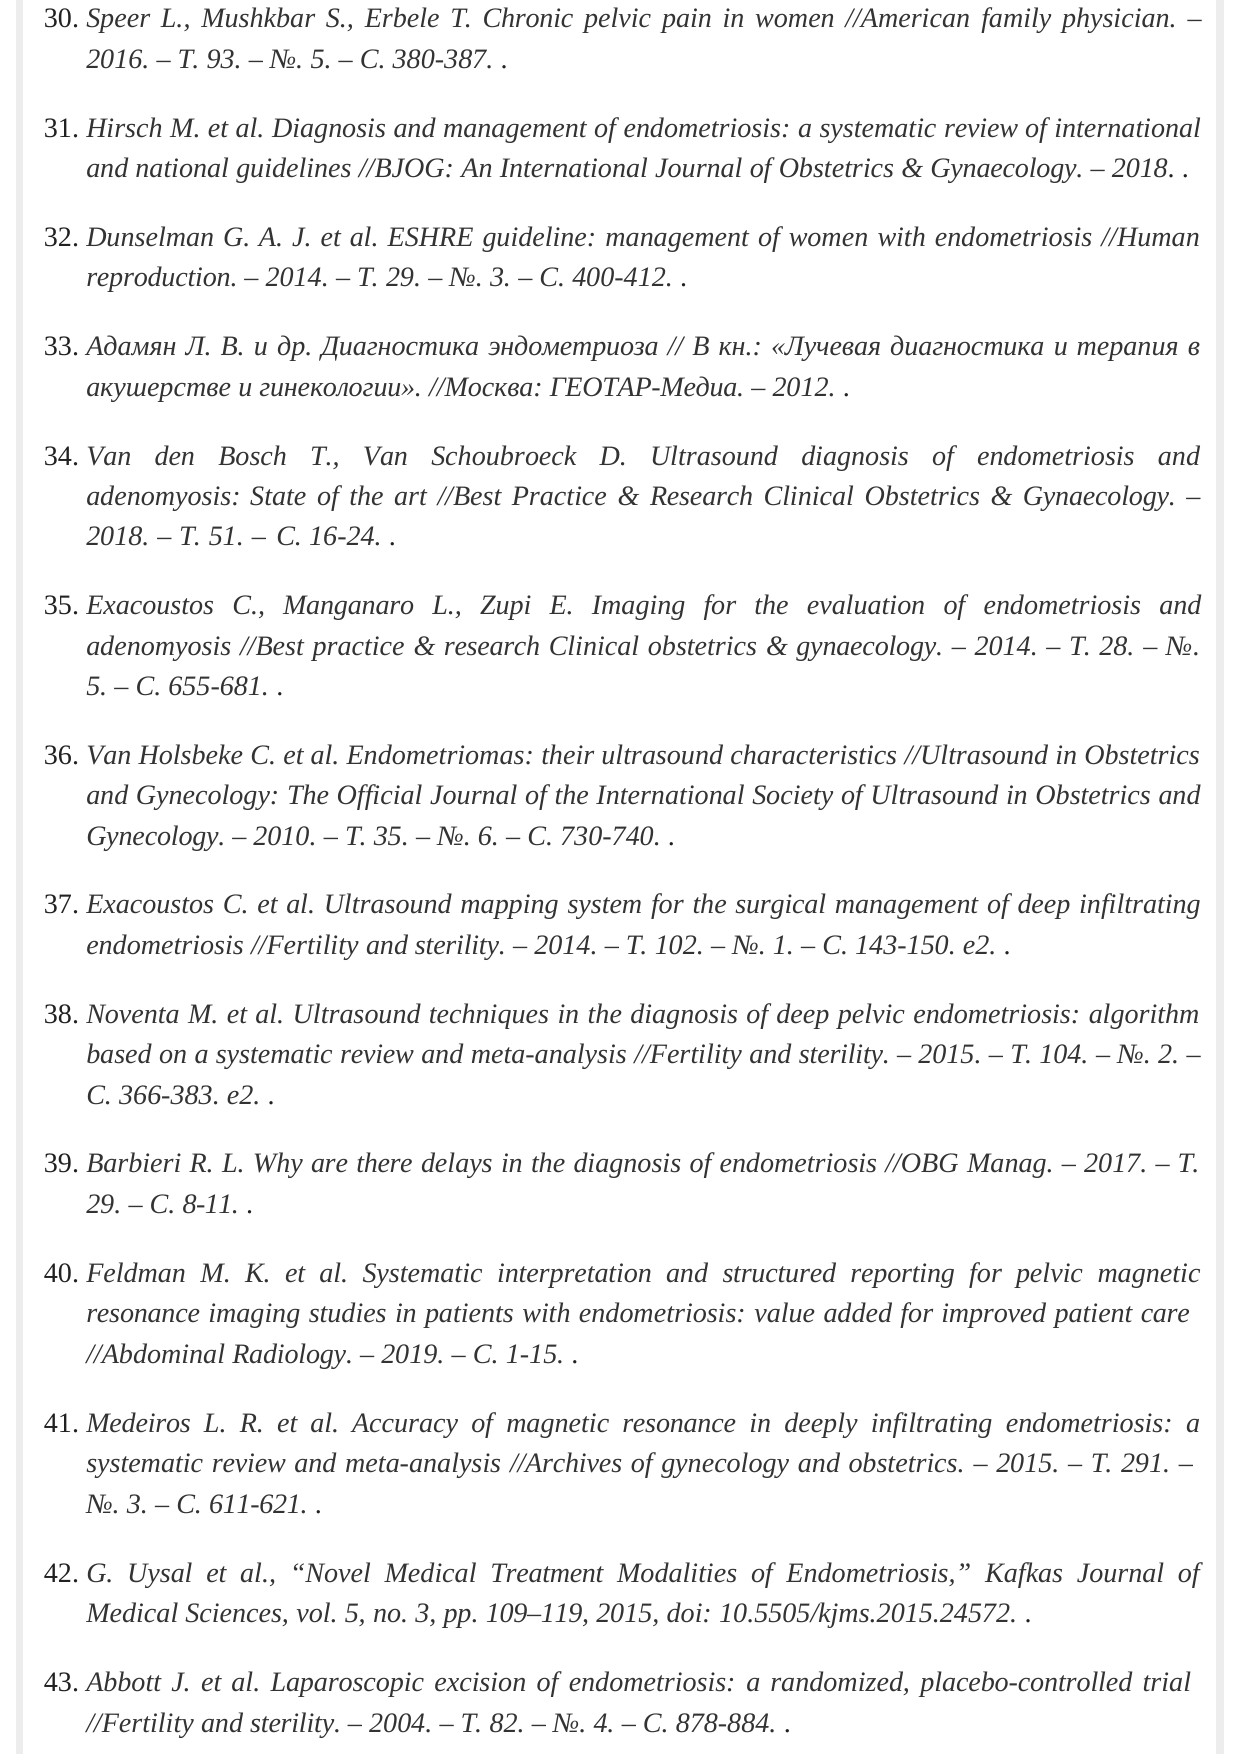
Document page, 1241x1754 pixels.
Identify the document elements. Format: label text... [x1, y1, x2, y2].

list Noventa M. et al. Ultrasound techniques in the diagnosis of deep pelvic endometriosis: algorithm based on a systematic review and meta-analysis //Fertility and sterility. – 2015. – Т. 104. – №. 2. – С. 366-383. e2. . [44, 997, 1201, 1110]
list Abbott J. et al. Laparoscopic excision of endometriosis: a randomized, placebo-controlled trial [44, 1665, 1236, 1697]
list Van den Bosch T., Van Schoubroeck D. Ultrasound diagnosis of endometriosis and adenomyosis: State of the art //Best Practice & Research Clinical Obstetrics & Gynaecology. – 2018. – Т. 51. – С. 16-24. . [44, 438, 1201, 552]
list Exacoustos C., Manganaro L., Zupi E. Imaging for the evaluation of endometriosis and adenomyosis //Best practice & research Clinical obstetrics & gynaecology. – 2014. – Т. 28. – №. 5. – С. 655-681. . [44, 588, 1201, 701]
list Hirsch M. et al. Diagnosis and management of endometriosis: a systematic review of international and national guidelines //BJOG: An International Journal of Obstetrics & Gynaecology. – 2018. . [44, 111, 1201, 183]
text //Fertility and sterility. – 2004. – Т. 82. – №. 4. – С. 878-884. . [86, 1706, 1236, 1738]
list Van Holsbeke C. et al. Endometriomas: their ultrasound characteristics //Ultrasound in Obstetrics and Gynecology: The Official Journal of the International Society of Ultrasound in Obstetrics and Gynecology. – 2010. – Т. 35. – №. 6. – С. 730-740. . [44, 738, 1201, 851]
list Barbieri R. L. Why are there delays in the diagnosis of endometriosis //OBG Manag. – 2017. – Т. 29. – С. 8-11. . [44, 1147, 1201, 1219]
list Feldman M. K. et al. Systematic interpretation and structured reporting for pelvic magnetic resonance imaging studies in patients with endometriosis: value added for improved patient care [44, 1256, 1201, 1329]
list Exacoustos C. et al. Ultrasound mapping system for the surgical management of deep infiltrating endometriosis //Fertility and sterility. – 2014. – Т. 102. – №. 1. – С. 143-150. e2. . [44, 888, 1201, 960]
text //Abdominal Radiology. – 2019. – С. 1-15. . [86, 1337, 1236, 1369]
list Dunselman G. A. J. et al. ESHRE guideline: management of women with endometriosis //Human reproduction. – 2014. – Т. 29. – №. 3. – С. 400-412. . [44, 220, 1200, 293]
list Medeiros L. R. et al. Accuracy of magnetic resonance in deeply infiltrating endometriosis: a systematic review and meta-analysis //Archives of gynecology and obstetrics. – 2015. – Т. 291. – [44, 1406, 1201, 1479]
list Speer L., Mushkbar S., Erbele T. Chronic pelvic pain in women //American family physician. – 2016. – Т. 93. – №. 5. – С. 380-387. . [44, 1, 1201, 74]
text №. 3. – С. 611-621. . [86, 1487, 1236, 1519]
list Адамян Л. В. и др. Диагностика эндометриоза // В кн.: «Лучевая диагностика и терапия в акушерстве и гинекологии». //Москва: ГЕОТАР-Медиа. – 2012. . [44, 329, 1200, 402]
list G. Uysal et al., “Novel Medical Treatment Modalities of Endometriosis,” Kafkas Journal of Medical Sciences, vol. 5, no. 3, pp. 109–119, 2015, doi: 10.5505/kjms.2015.24572. . [44, 1556, 1200, 1629]
